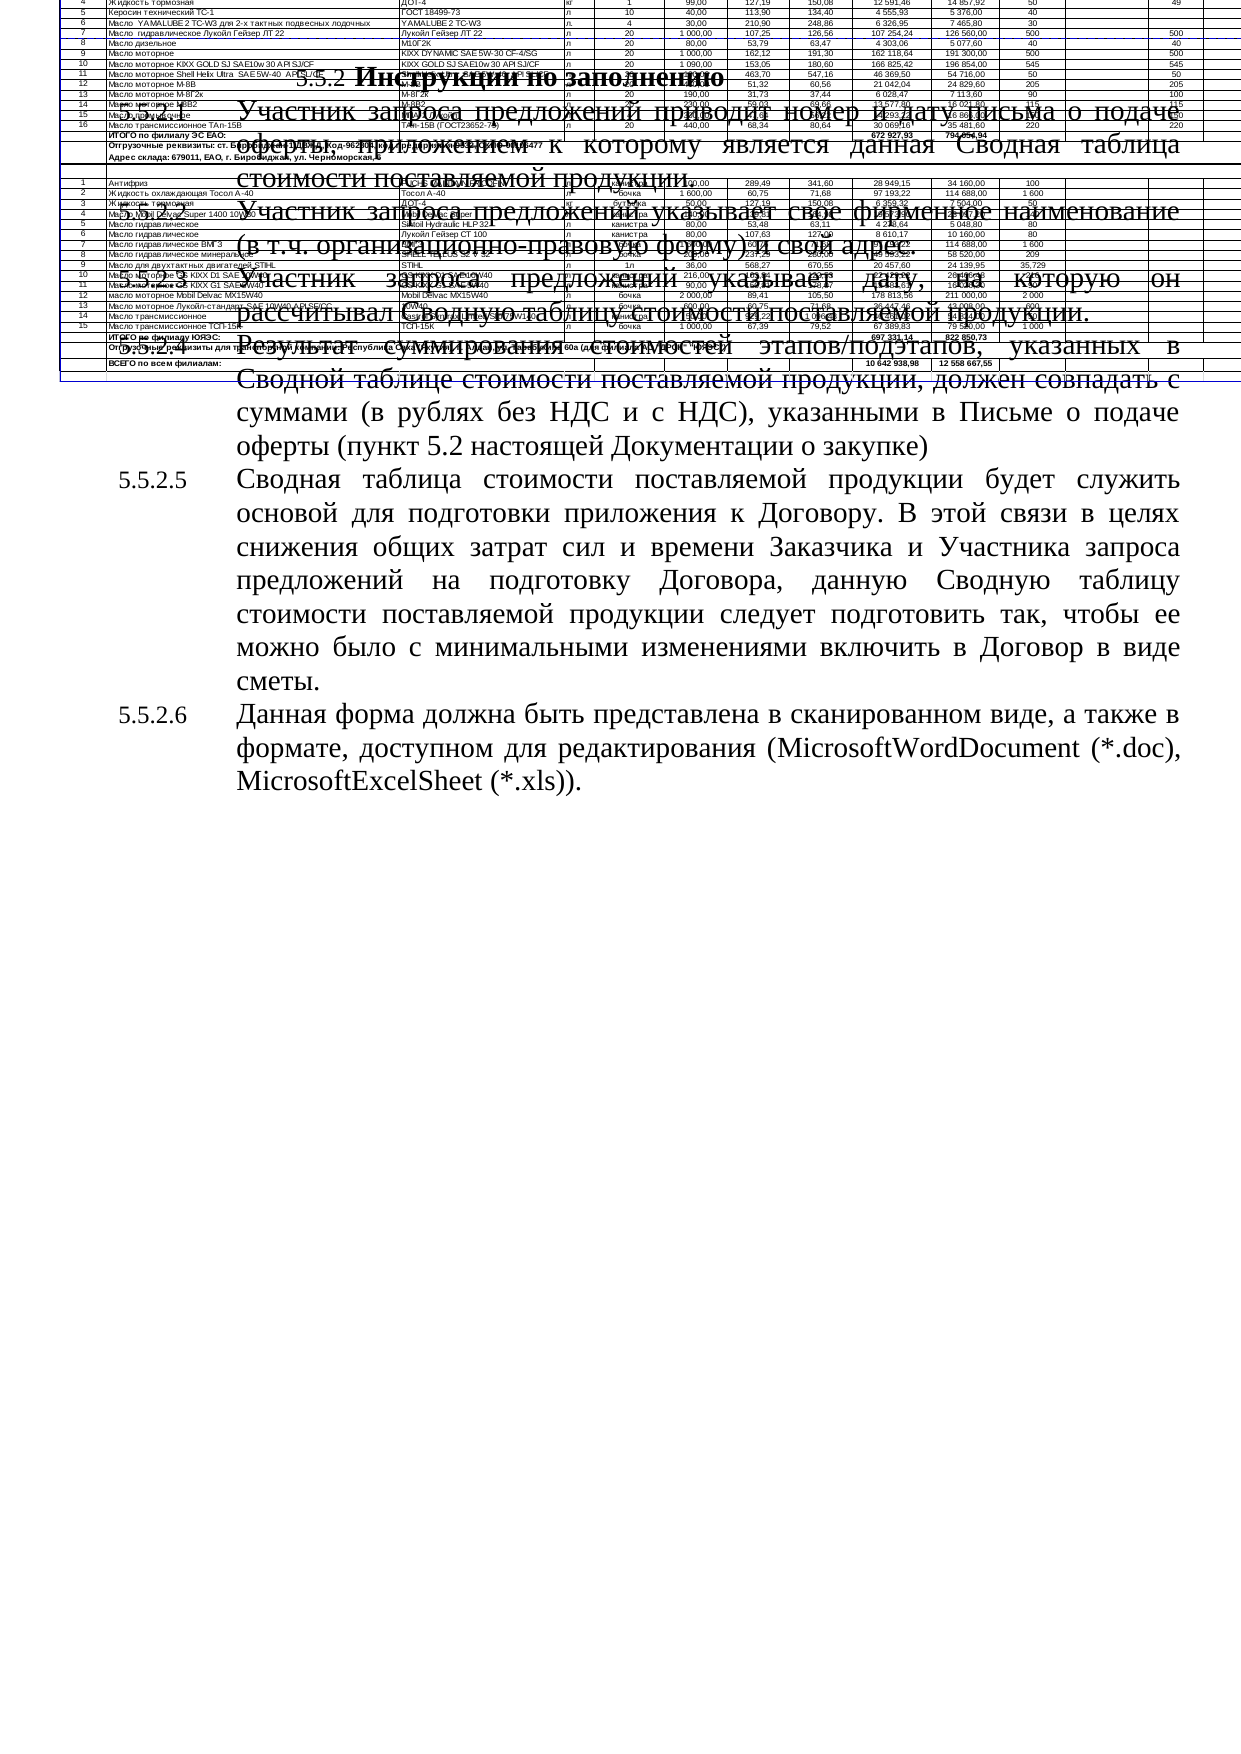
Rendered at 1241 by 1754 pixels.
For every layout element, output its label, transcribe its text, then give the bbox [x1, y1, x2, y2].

text Участник запроса предложений приводит номер и дату письма о подаче оферты, приложением к которому является данная Сводная таблица стоимости поставляемой продукции. [118, 142, 1181, 163]
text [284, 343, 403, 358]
text Данная форма должна быть представлена в сканированном виде, а также в формате, доступном для редактирования (MicrosoftWordDocument (*.doc), MicrosoftExcelSheet (*.xls)). [118, 696, 1181, 797]
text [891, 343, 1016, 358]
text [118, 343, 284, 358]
text Участник запроса предложений приводит номер и дату письма о подаче оферты, приложением к которому является данная Сводная таблица стоимости поставляемой продукции. [118, 165, 1181, 178]
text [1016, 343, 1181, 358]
text Результат суммирования стоимостей этапов/подэтапов, указанных в Сводной таблице стоимости поставляемой продукции, должен совпадать с суммами (в рублях без НДС и с НДС), указанными в Письме о подаче оферты (пункт 5.2 настоящей Документации о закупке) [118, 382, 1181, 462]
text Сводная таблица стоимости поставляемой продукции будет служить основой для подготовки приложения к Договору. В этой связи в целях снижения общих затрат сил и времени Заказчика и Участника запроса предложений на подготовку Договора, данную Сводную таблицу стоимости поставляемой продукции следует подготовить так, чтобы ее можно было с минимальными изменениями включить в Договор в виде сметы. [118, 462, 1181, 696]
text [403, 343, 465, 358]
